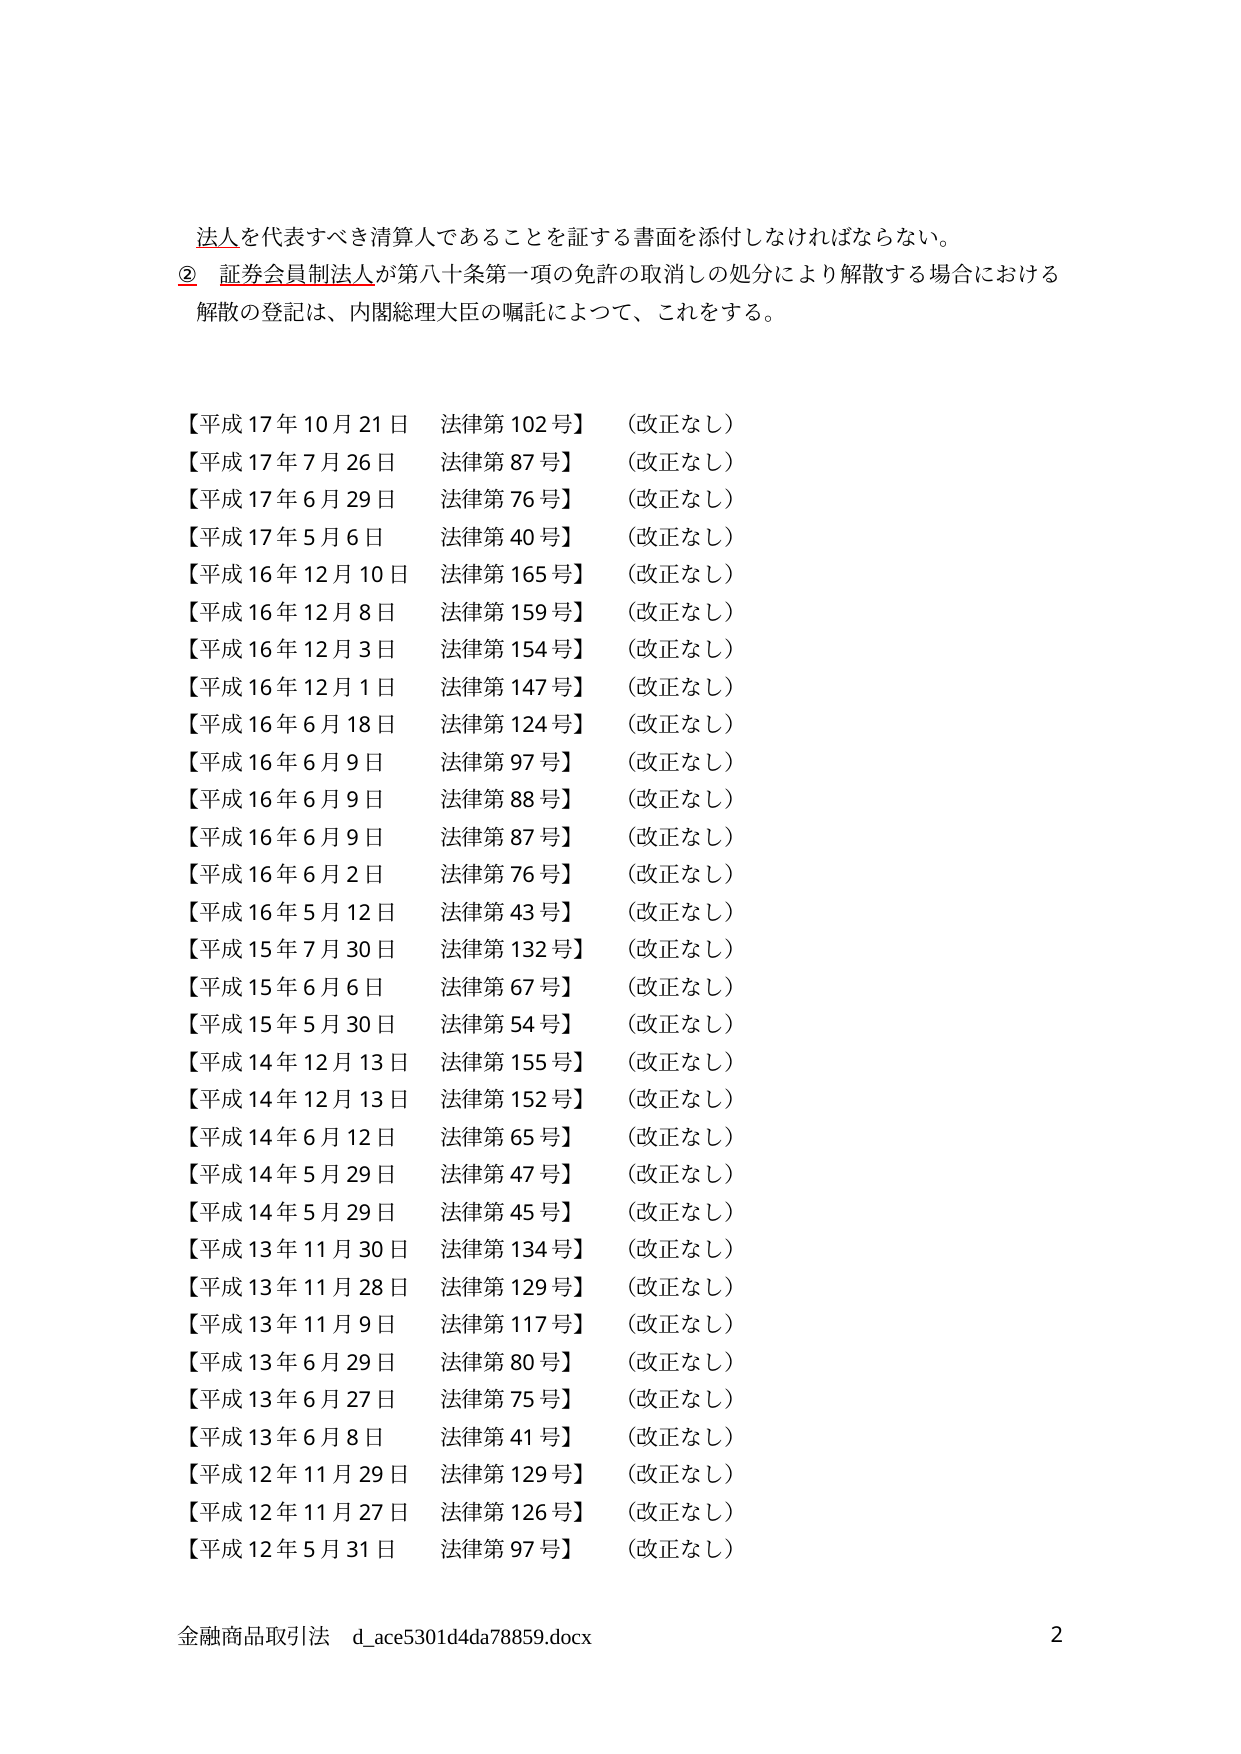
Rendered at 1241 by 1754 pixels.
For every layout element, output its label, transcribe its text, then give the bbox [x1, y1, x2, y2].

text 【平成14年5月29日 法律第47号】 （改正なし） [177, 1154, 1063, 1192]
text 【平成17年5月6日 法律第40号】 （改正なし） [177, 517, 1063, 554]
text 【平成14年12月13日 法律第155号】 （改正なし） [177, 1042, 1063, 1079]
text 【平成16年12月8日 法律第159号】 （改正なし） [177, 592, 1063, 629]
text 【平成13年11月9日 法律第117号】 （改正なし） [177, 1304, 1063, 1342]
text 【平成16年5月12日 法律第43号】 （改正なし） [177, 892, 1063, 929]
text 【平成15年7月30日 法律第132号】 （改正なし） [177, 929, 1063, 967]
text 【平成12年11月29日 法律第129号】 （改正なし） [177, 1454, 1063, 1492]
text ② 証券会員制法人が第八十条第一項の免許の取消しの処分により解散する場合における解散の登記は、内閣総理大臣の嘱託によつて、これをする。 [177, 254, 1063, 329]
text 【平成16年12月10日 法律第165号】 （改正なし） [177, 554, 1063, 592]
text 【平成16年6月9日 法律第88号】 （改正なし） [177, 779, 1063, 817]
text 【平成13年6月27日 法律第75号】 （改正なし） [177, 1379, 1063, 1417]
text 【平成13年11月30日 法律第134号】 （改正なし） [177, 1229, 1063, 1267]
text 【平成13年11月28日 法律第129号】 （改正なし） [177, 1267, 1063, 1304]
text 【平成16年12月3日 法律第154号】 （改正なし） [177, 629, 1063, 667]
text 【平成12年5月31日 法律第97号】 （改正なし） [177, 1529, 1063, 1567]
text 【平成12年11月27日 法律第126号】 （改正なし） [177, 1492, 1063, 1529]
text 【平成16年12月1日 法律第147号】 （改正なし） [177, 667, 1063, 704]
text 【平成17年7月26日 法律第87号】 （改正なし） [177, 442, 1063, 479]
text 【平成14年5月29日 法律第45号】 （改正なし） [177, 1192, 1063, 1229]
text 【平成14年6月12日 法律第65号】 （改正なし） [177, 1117, 1063, 1154]
text 【平成13年6月29日 法律第80号】 （改正なし） [177, 1342, 1063, 1379]
text 【平成17年10月21日 法律第102号】 （改正なし） [177, 404, 1063, 442]
text 【平成15年5月30日 法律第54号】 （改正なし） [177, 1004, 1063, 1042]
text 【平成17年6月29日 法律第76号】 （改正なし） [177, 479, 1063, 517]
text 【平成14年12月13日 法律第152号】 （改正なし） [177, 1079, 1063, 1117]
text 【平成16年6月2日 法律第76号】 （改正なし） [177, 854, 1063, 892]
text 【平成15年6月6日 法律第67号】 （改正なし） [177, 967, 1063, 1004]
text 【平成16年6月9日 法律第97号】 （改正なし） [177, 742, 1063, 779]
text 【平成16年6月18日 法律第124号】 （改正なし） [177, 704, 1063, 742]
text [177, 217, 1063, 254]
text 【平成13年6月8日 法律第41号】 （改正なし） [177, 1417, 1063, 1454]
text 【平成16年6月9日 法律第87号】 （改正なし） [177, 817, 1063, 854]
